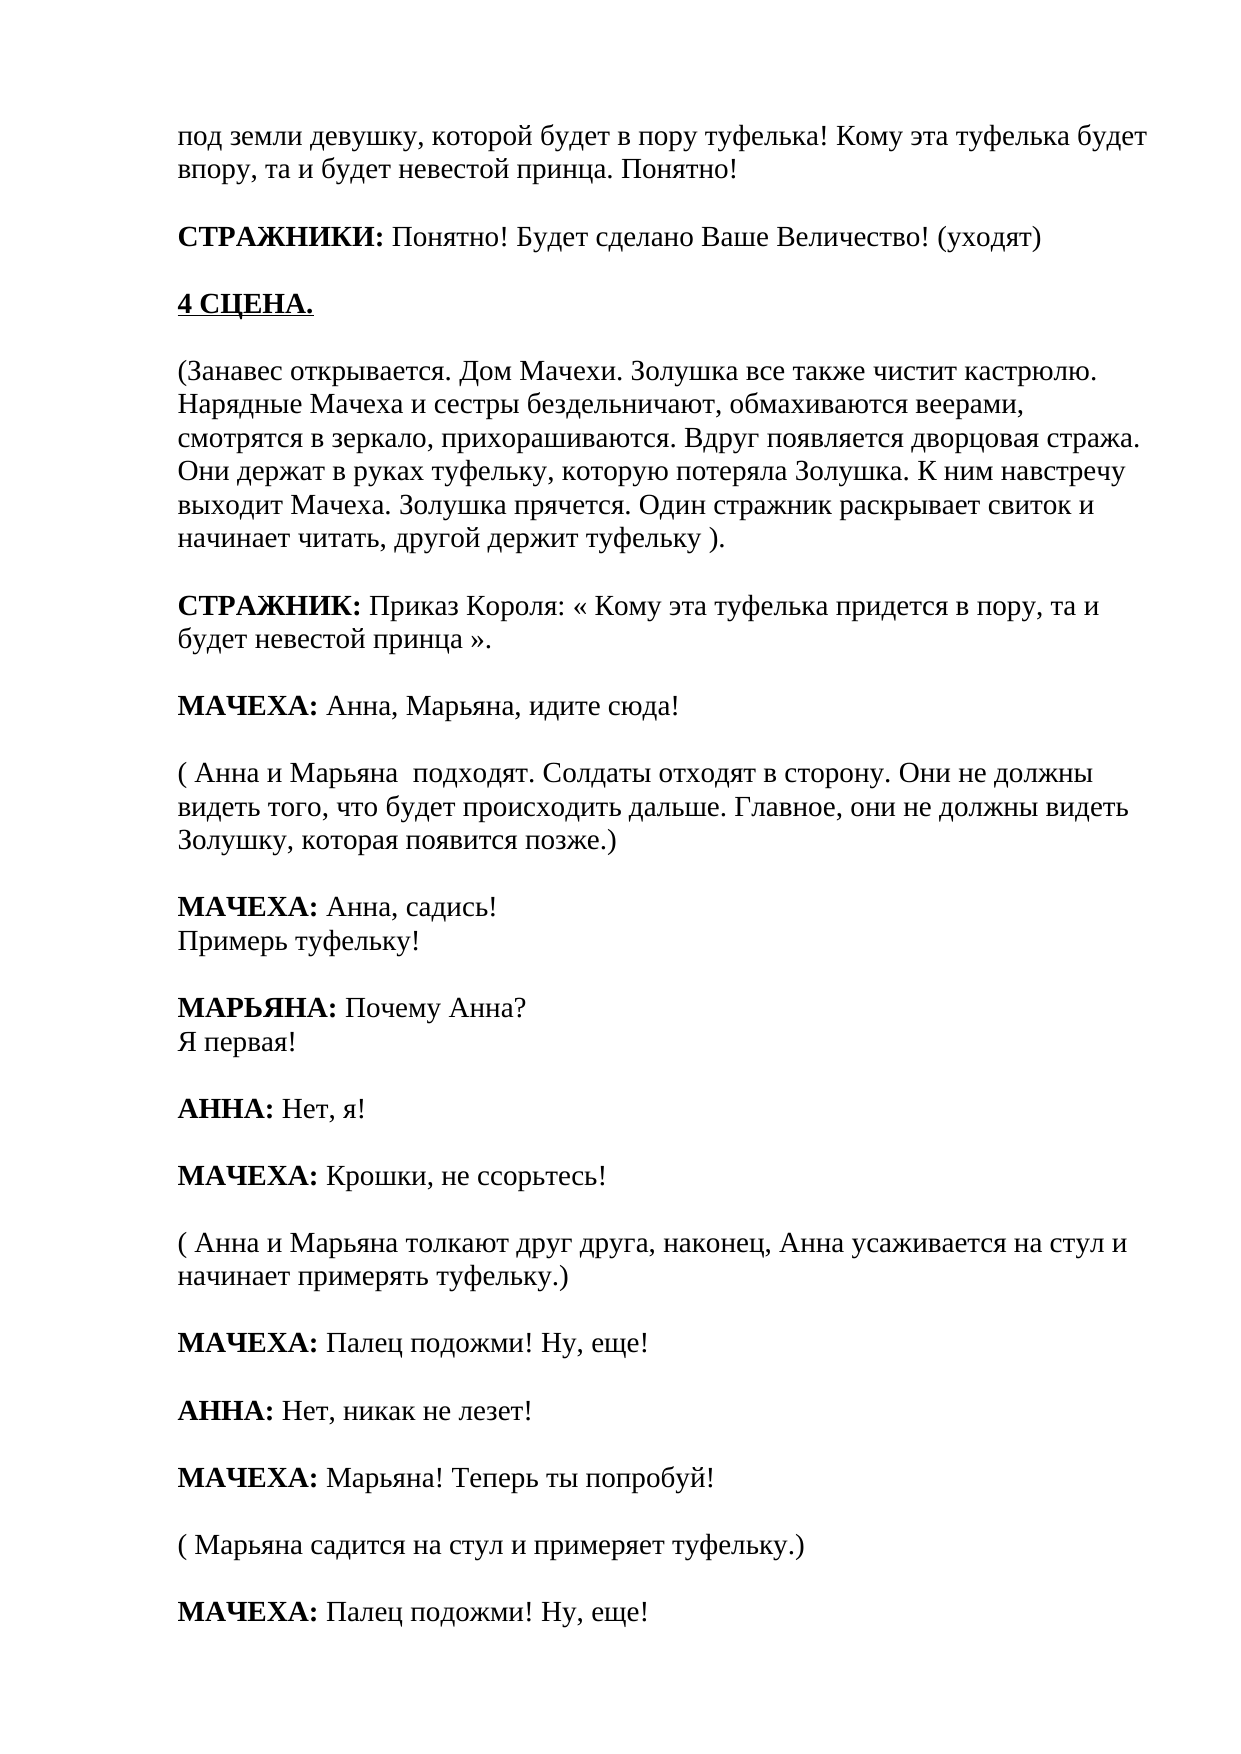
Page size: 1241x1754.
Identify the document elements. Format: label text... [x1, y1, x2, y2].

text СТРАЖНИКИ: Понятно! Будет сделано Ваше Величество! (уходят) [177, 219, 1152, 252]
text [177, 252, 1152, 1627]
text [177, 118, 1152, 185]
